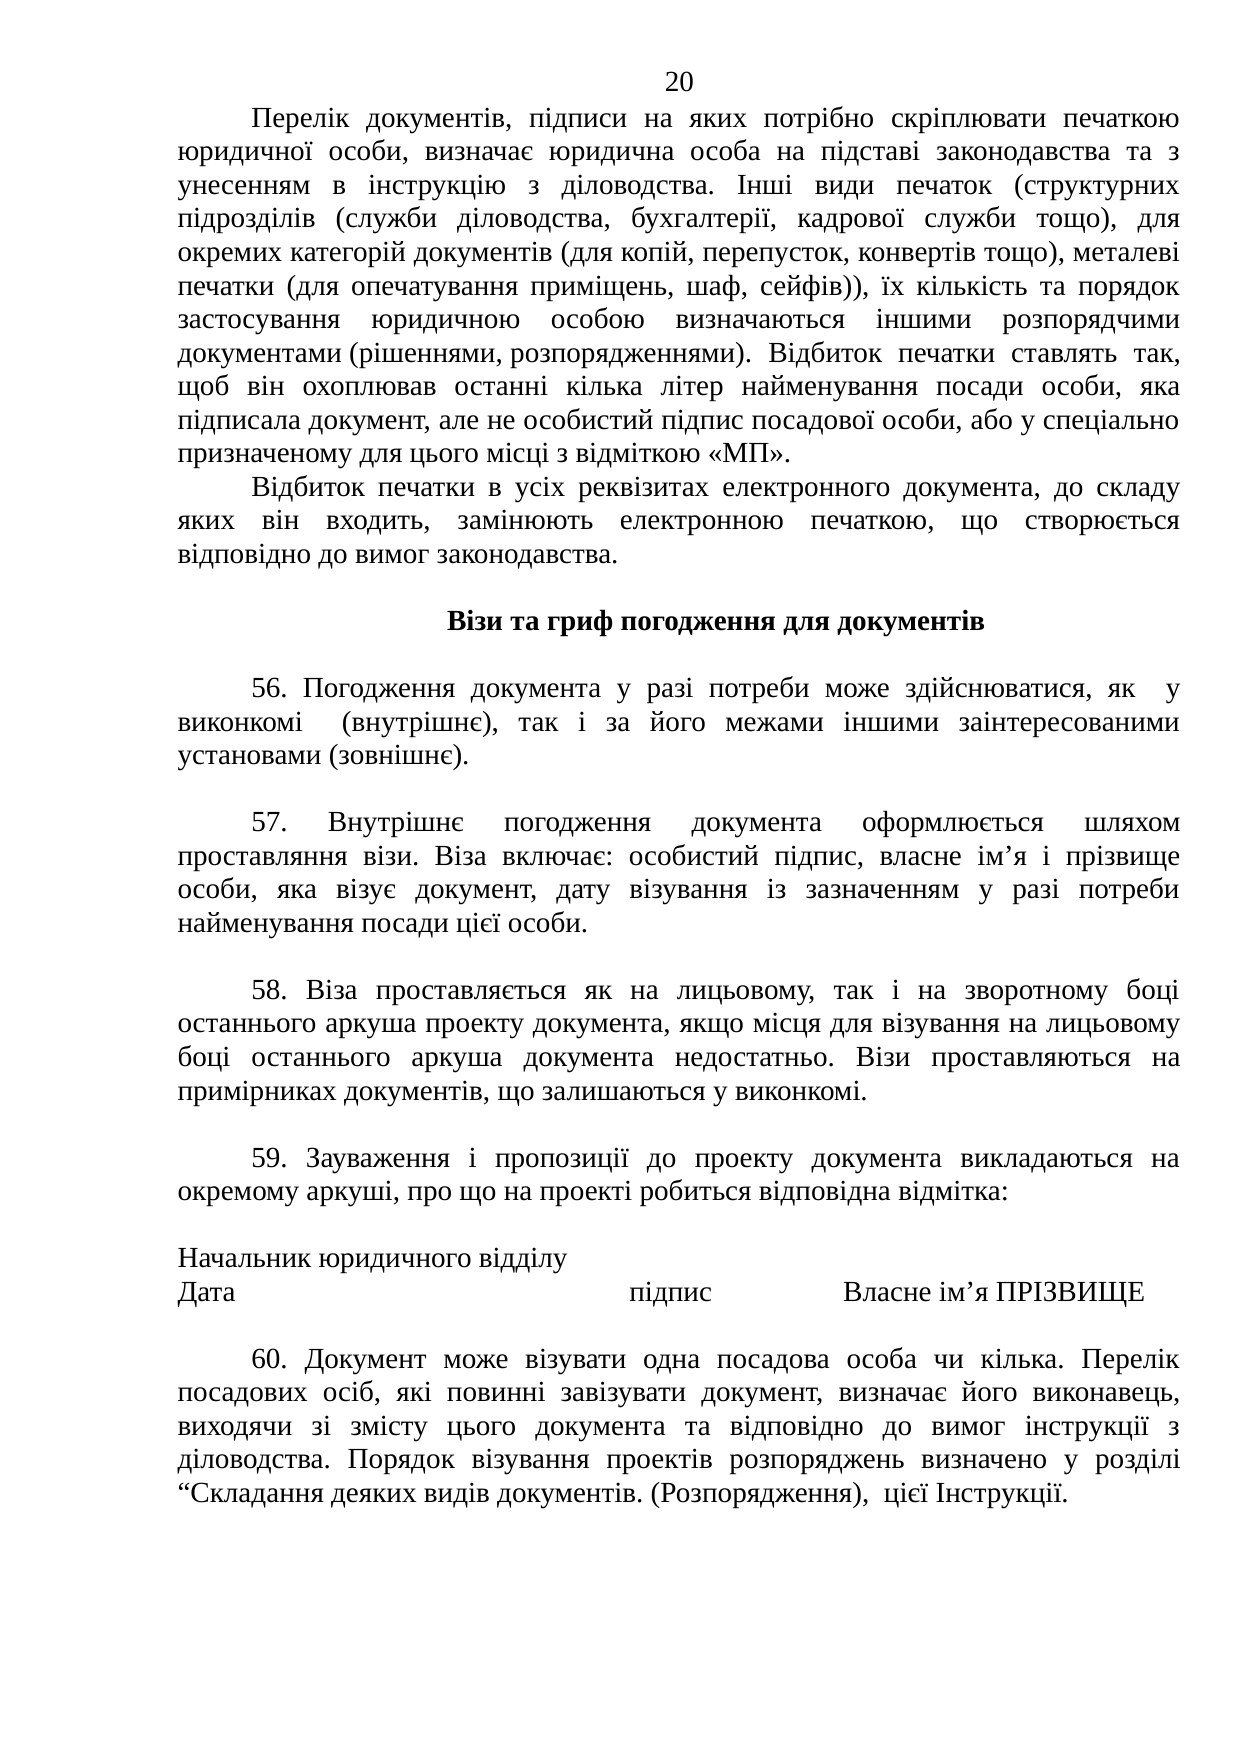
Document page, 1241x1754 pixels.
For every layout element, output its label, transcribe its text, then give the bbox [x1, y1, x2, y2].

text 57. Внутрішнє погодження документа оформлюється шляхом проставляння візи. Віза включає: особистий підпис, власне ім’я і прізвище особи, яка візує документ, дату візування із зазначенням у разі потреби найменування посади цієї особи. [177, 804, 1181, 938]
text 59. Зауваження і пропозиції до проекту документа викладаються на окремому аркуші, про що на проекті робиться відповідна відмітка: [177, 1140, 1181, 1207]
text Перелік документів, підписи на яких потрібно скріплювати печаткою юридичної особи, визначає юридична особа на підставі законодавства та з унесенням в інструкцію з діловодства. Інші види печаток (структурних підрозділів (служби діловодства, бухгалтерії, кадрової служби тощо), для окремих категорій документів (для копій, перепусток, конвертів тощо), металеві печатки (для опечатування приміщень, шаф, сейфів)), їх кількість та порядок застосування юридичною особою визначаються іншими розпорядчими документами (рішеннями, розпорядженнями). Відбиток печатки ставлять так, щоб він охоплював останні кілька літер найменування посади особи, яка підписала документ, але не особистий підпис посадової особи, або у спеціально призначеному для цього місці з відміткою «МП». [177, 100, 1181, 469]
text 58. Віза проставляється як на лицьовому, так і на зворотному боці останнього аркуша проекту документа, якщо місця для візування на лицьовому боці останнього аркуша документа недостатньо. Візи проставляються на примірниках документів, що залишаються у виконкомі. [177, 972, 1181, 1106]
text Дата підпис Власне ім’я ПРІЗВИЩЕ [177, 1274, 1181, 1307]
text Начальник юридичного відділу [177, 1240, 1181, 1274]
subtitle Візи та гриф погодження для документів [177, 603, 1181, 637]
text 56. Погодження документа у разі потреби може здійснюватися, як у виконкомі (внутрішнє), так і за його межами іншими заінтересованими установами (зовнішнє). [177, 670, 1181, 771]
text Відбиток печатки в усіх реквізитах електронного документа, до складу яких він входить, замінюють електронною печаткою, що створюється відповідно до вимог законодавства. [177, 469, 1181, 569]
text 60. Документ може візувати одна посадова особа чи кілька. Перелік посадових осіб, які повинні завізувати документ, визначає його виконавець, виходячи зі змісту цього документа та відповідно до вимог інструкції з діловодства. Порядок візування проектів розпоряджень визначено у розділі “Складання деяких видів документів. (Розпорядження), цієї Інструкції. [177, 1341, 1181, 1509]
